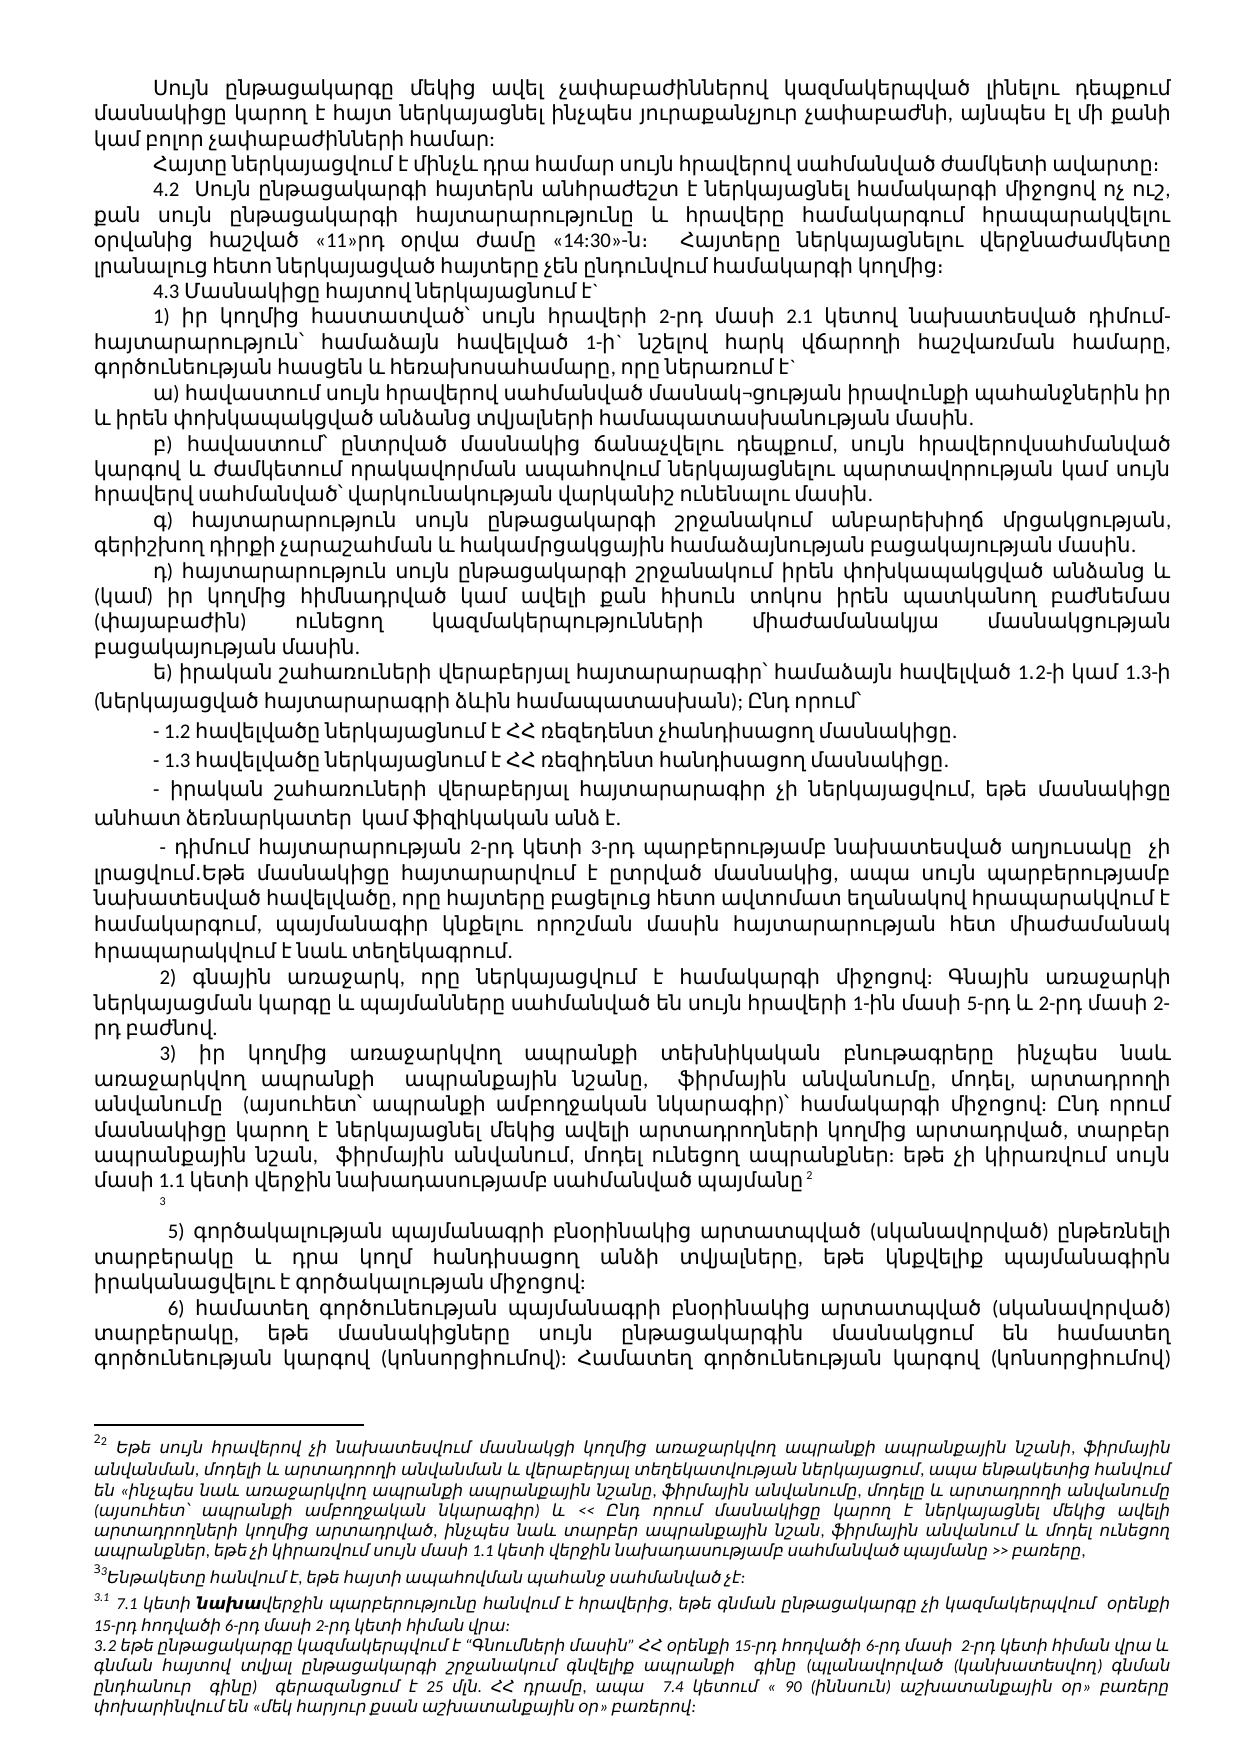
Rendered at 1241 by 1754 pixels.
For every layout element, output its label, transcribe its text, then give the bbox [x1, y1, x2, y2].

text Սույն ընթացակարգը մեկից ավել չափաբաժիններով կազմակերպված լինելու դեպքում մասնակիցը կարող է հայտ ներկայացնել ինչպես յուրաքանչյուր չափաբաժնի, այնպես էլ մի քանի կամ բոլոր չափաբաժինների համար: [94, 75, 1171, 151]
text - դիմում հայտարարության 2-րդ կետի 3-րդ պարբերությամբ նախատեսված աղյուսակը չի լրացվում․Եթե մասնակիցը հայտարարվում է ըտրված մասնակից, ապա սույն պարբերությամբ նախատեսված հավելվածը, որը հայտերը բացելուց հետո ավտոմատ եղանակով հրապարակվում է համակարգում, պայմանագիր կնքելու որոշման մասին հայտարարության հետ միաժամանակ հրապարակվում է նաև տեղեկագրում. [94, 834, 1171, 964]
text 4.2 Սույն ընթացակարգի հայտերն անհրաժեշտ է ներկայացնել համակարգի միջոցով ոչ ուշ, քան սույն ընթացակարգի հայտարարությունը և հրավերը համակարգում հրապարակվելու օրվանից հաշված «11»րդ օրվա ժամը «14:30»-ն։ Հայտերը ներկայացնելու վերջնաժամկետը լրանալուց հետո ներկայացված հայտերը չեն ընդունվում համակարգի կողմից։ [94, 177, 1171, 278]
text ա) հավաստում սույն հրավերով սահմանված մասնակ¬ցության իրավունքի պահանջներին իր և իրեն փոխկապակցված անձանց տվյալների համապատասխանության մասին. [94, 380, 1171, 431]
text - իրական շահառուների վերաբերյալ հայտարարագիր չի ներկայացվում, եթե մասնակիցը անհատ ձեռնարկատեր կամ ֆիզիկական անձ է. [94, 776, 1171, 831]
text - 1.3 հավելվածը ներկայացնում է ՀՀ ռեզիդենտ հանդիսացող մասնակիցը. [94, 747, 1171, 772]
text 5) գործակալության պայմանագրի բնօրինակից արտատպված (սկանավորված) ընթեռնելի տարբերակը և դրա կողմ հանդիսացող անձի տվյալները, եթե կնքվելիք պայմանագիրն իրականացվելու է գործակալության միջոցով: [94, 1218, 1171, 1295]
text գ) հայտարարություն սույն ընթացակարգի շրջանակում անբարեխիղճ մրցակցության, գերիշխող դիրքի չարաշահման և հակամրցակցային համաձայնության բացակայության մասին. [94, 507, 1171, 558]
text Հայտը ներկայացվում է մինչև դրա համար սույն հրավերով սահմանված ժամկետի ավարտը։ [94, 151, 1171, 177]
text 4.3 Մասնակիցը հայտով ներկայացնում է` [94, 278, 1171, 304]
text 3) իր կողմից առաջարկվող ապրանքի տեխնիկական բնութագրերը ինչպես նաև առաջարկվող ապրանքի ապրանքային նշանը, ֆիրմային անվանումը, մոդել, արտադրողի անվանումը (այսուհետ՝ ապրանքի ամբողջական նկարագիր)՝ համակարգի միջոցով: Ընդ որում մասնակիցը կարող է ներկայացնել մեկից ավելի արտադրողների կողմից արտադրված, տարբեր ապրանքային նշան, ֆիրմային անվանում, մոդել ունեցող ապրանքներ: եթե չի կիրառվում սույն մասի 1.1 կետի վերջին նախադասությամբ սահմանված պայմանը 2 [94, 1041, 1171, 1193]
text բ) հավաստում՝ ընտրված մասնակից ճանաչվելու դեպքում, սույն հրավերովսահմանված կարգով և ժամկետում որակավորման ապահովում ներկայացնելու պարտավորության կամ սույն հրավերվ սահմանված՝ վարկունակության վարկանիշ ունենալու մասին. [94, 431, 1171, 507]
text - 1.2 հավելվածը ներկայացնում է ՀՀ ռեզեդենտ չհանդիսացող մասնակիցը. [94, 718, 1171, 743]
text 3 [94, 1193, 1171, 1218]
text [94, 1295, 1171, 1371]
text 1) իր կողմից հաստատված՝ սույն հրավերի 2-րդ մասի 2.1 կետով նախատեսված դիմում-հայտարարություն՝ համաձայն հավելված 1-ի` նշելով հարկ վճարողի հաշվառման համարը, գործունեության հասցեն և հեռախոսահամարը, որը ներառում է` [94, 304, 1171, 380]
text ե) իրական շահառուների վերաբերյալ հայտարարագիր՝ համաձայն հավելված 1․2-ի կամ 1.3-ի (ներկայացված հայտարարագրի ձևին համապատասխան); Ընդ որում՝ [94, 659, 1171, 714]
text 2) գնային առաջարկ, որը ներկայացվում է համակարգի միջոցով: Գնային առաջարկի ներկայացման կարգը և պայմանները սահմանված են սույն հրավերի 1-ին մասի 5-րդ և 2-րդ մասի 2-րդ բաժնով. [94, 964, 1171, 1041]
text դ) հայտարարություն սույն ընթացակարգի շրջանակում իրեն փոխկապակցված անձանց և (կամ) իր կողմից հիմնադրված կամ ավելի քան հիսուն տոկոս իրեն պատկանող բաժնեմաս (փայաբաժին) ունեցող կազմակերպությունների միաժամանակյա մասնակցության բացակայության մասին. [94, 558, 1171, 659]
